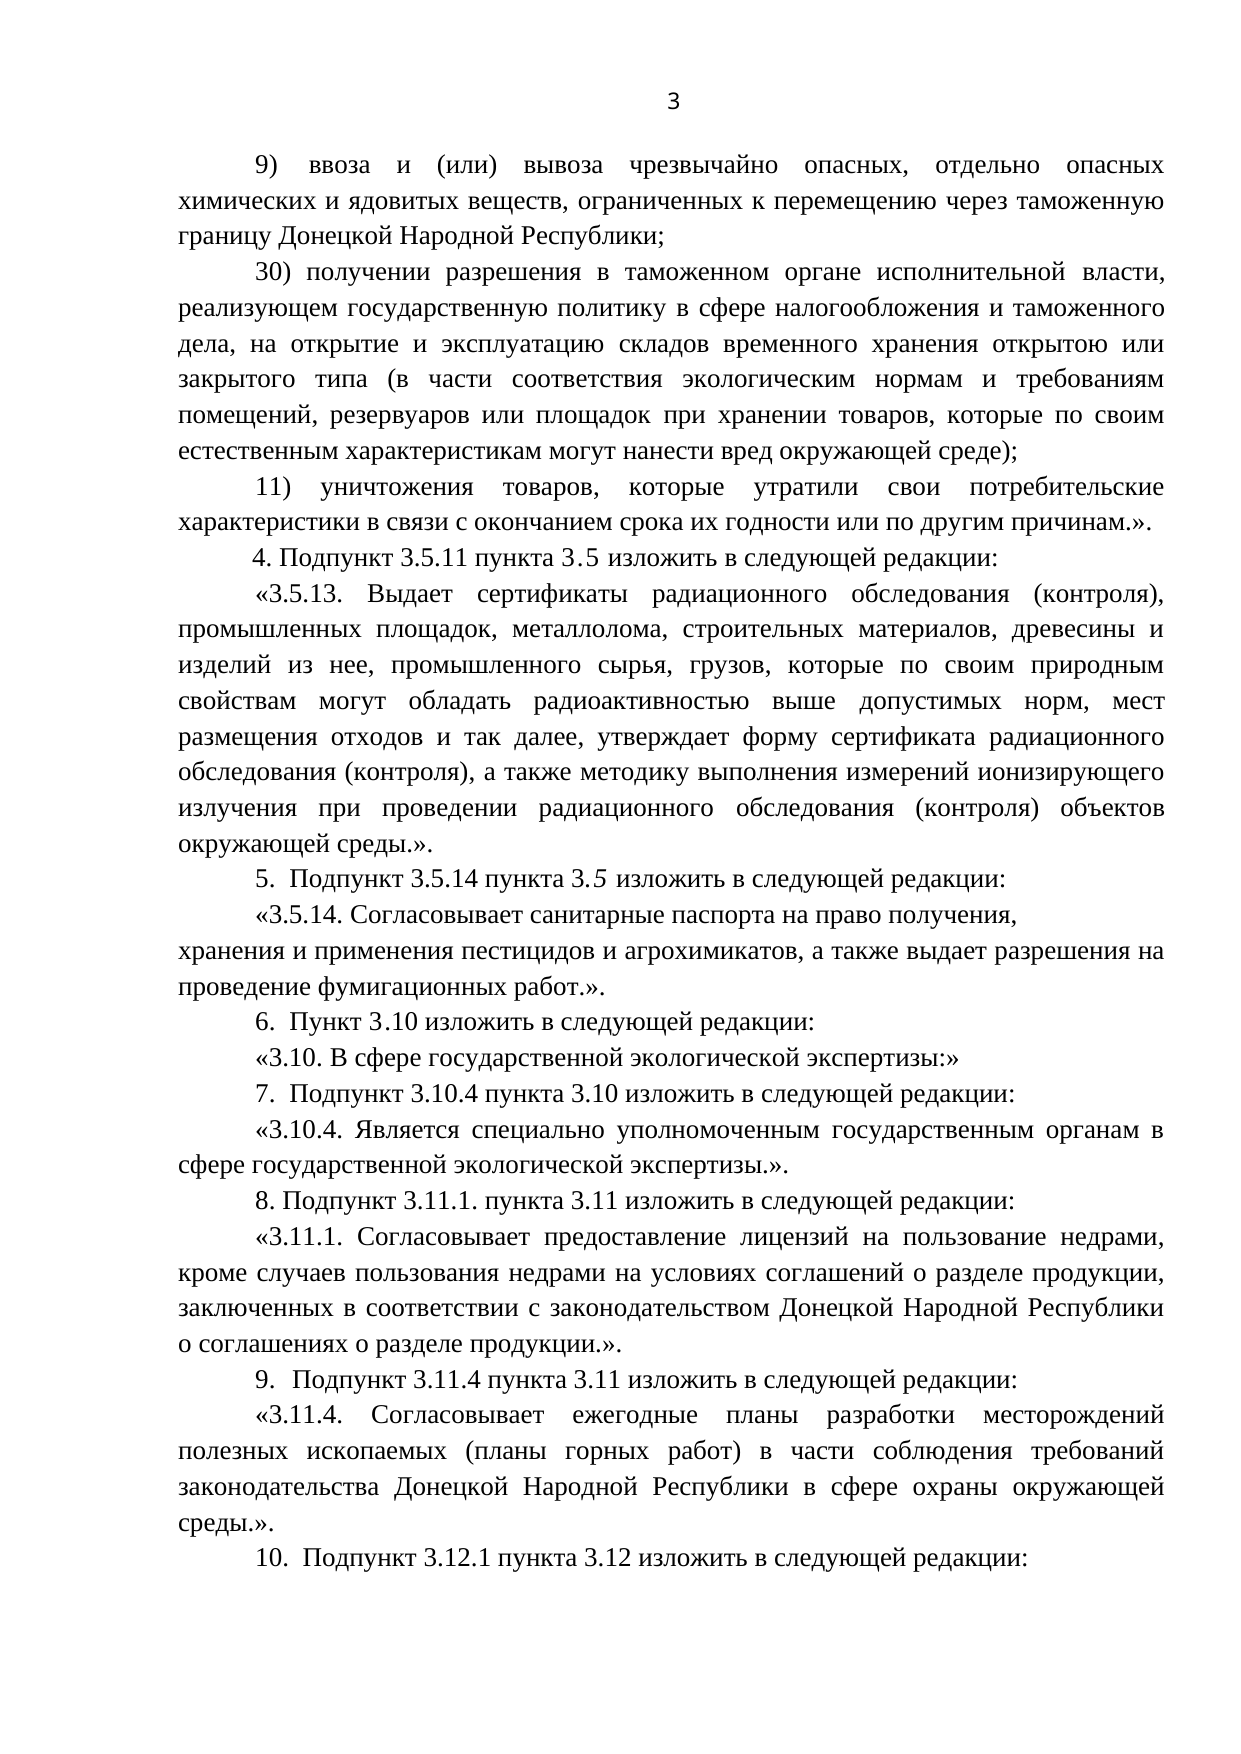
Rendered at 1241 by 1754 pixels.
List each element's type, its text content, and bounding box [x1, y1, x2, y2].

text 4. Подпункт 3.5.11 пункта 3.5 изложить в следующей редакции: [178, 541, 1166, 572]
text 8. Подпункт 3.11.1. пункта 3.11 изложить в следующей редакции: [178, 1184, 1166, 1215]
text «3.10. В сфере государственной экологической экспертизы:» [178, 1041, 1166, 1072]
list ввоза и (или) вывоза чрезвычайно опасных, отдельно опасных химических и ядовитых веществ, ограниченных к перемещению через таможенную границу Донецкой Народной Республики; [178, 148, 1166, 251]
list Подпункт 3.5.14 пункта 3.5 изложить в следующей редакции: [178, 863, 1166, 894]
text 30) получении разрешения в таможенном органе исполнительной власти, реализующем государственную политику в сфере налогообложения и таможенного дела, на открытие и эксплуатацию складов временного хранения открытою или закрытого типа (в части соответствия экологическим нормам и требованиям помещений, резервуаров или площадок при хранении товаров, которые по своим естественным характеристикам могут нанести вред окружающей среде); [178, 255, 1166, 465]
list Подпункт 3.12.1 пункта 3.12 изложить в следующей редакции: [178, 1541, 1166, 1573]
list Пункт 3.10 изложить в следующей редакции: [178, 1006, 1166, 1037]
text «3.10.4. Является специально уполномоченным государственным органам в сфере государственной экологической экспертизы.». [178, 1113, 1166, 1179]
text 11) уничтожения товаров, которые утратили свои потребительские характеристики в связи с окончанием срока их годности или по другим причинам.». [178, 469, 1166, 536]
list Подпункт 3.11.4 пункта 3.11 изложить в следующей редакции: [178, 1363, 1166, 1394]
text «3.5.14. Согласовывает санитарные паспорта на право получения, [178, 898, 1166, 929]
text «3.5.13. Выдает сертификаты радиационного обследования (контроля), промышленных площадок, металлолома, строительных материалов, древесины и изделий из нее, промышленного сырья, грузов, которые по своим природным свойствам могут обладать радиоактивностью выше допустимых норм, мест размещения отходов и так далее, утверждает форму сертификата радиационного обследования (контроля), а также методику выполнения измерений ионизирующего излучения при проведении радиационного обследования (контроля) объектов окружающей среды.». [178, 577, 1166, 858]
text «3.11.4. Согласовывает ежегодные планы разработки месторождений полезных ископаемых (планы горных работ) в части соблюдения требований законодательства Донецкой Народной Республики в сфере охраны окружающей среды.». [178, 1398, 1166, 1537]
list Подпункт 3.10.4 пункта 3.10 изложить в следующей редакции: [178, 1077, 1166, 1108]
text хранения и применения пестицидов и агрохимикатов, а также выдает разрешения на проведение фумигационных работ.». [178, 934, 1166, 1001]
text «3.11.1. Согласовывает предоставление лицензий на пользование недрами, кроме случаев пользования недрами на условиях соглашений о разделе продукции, заключенных в соответствии с законодательством Донецкой Народной Республики о соглашениях о разделе продукции.». [178, 1220, 1166, 1358]
